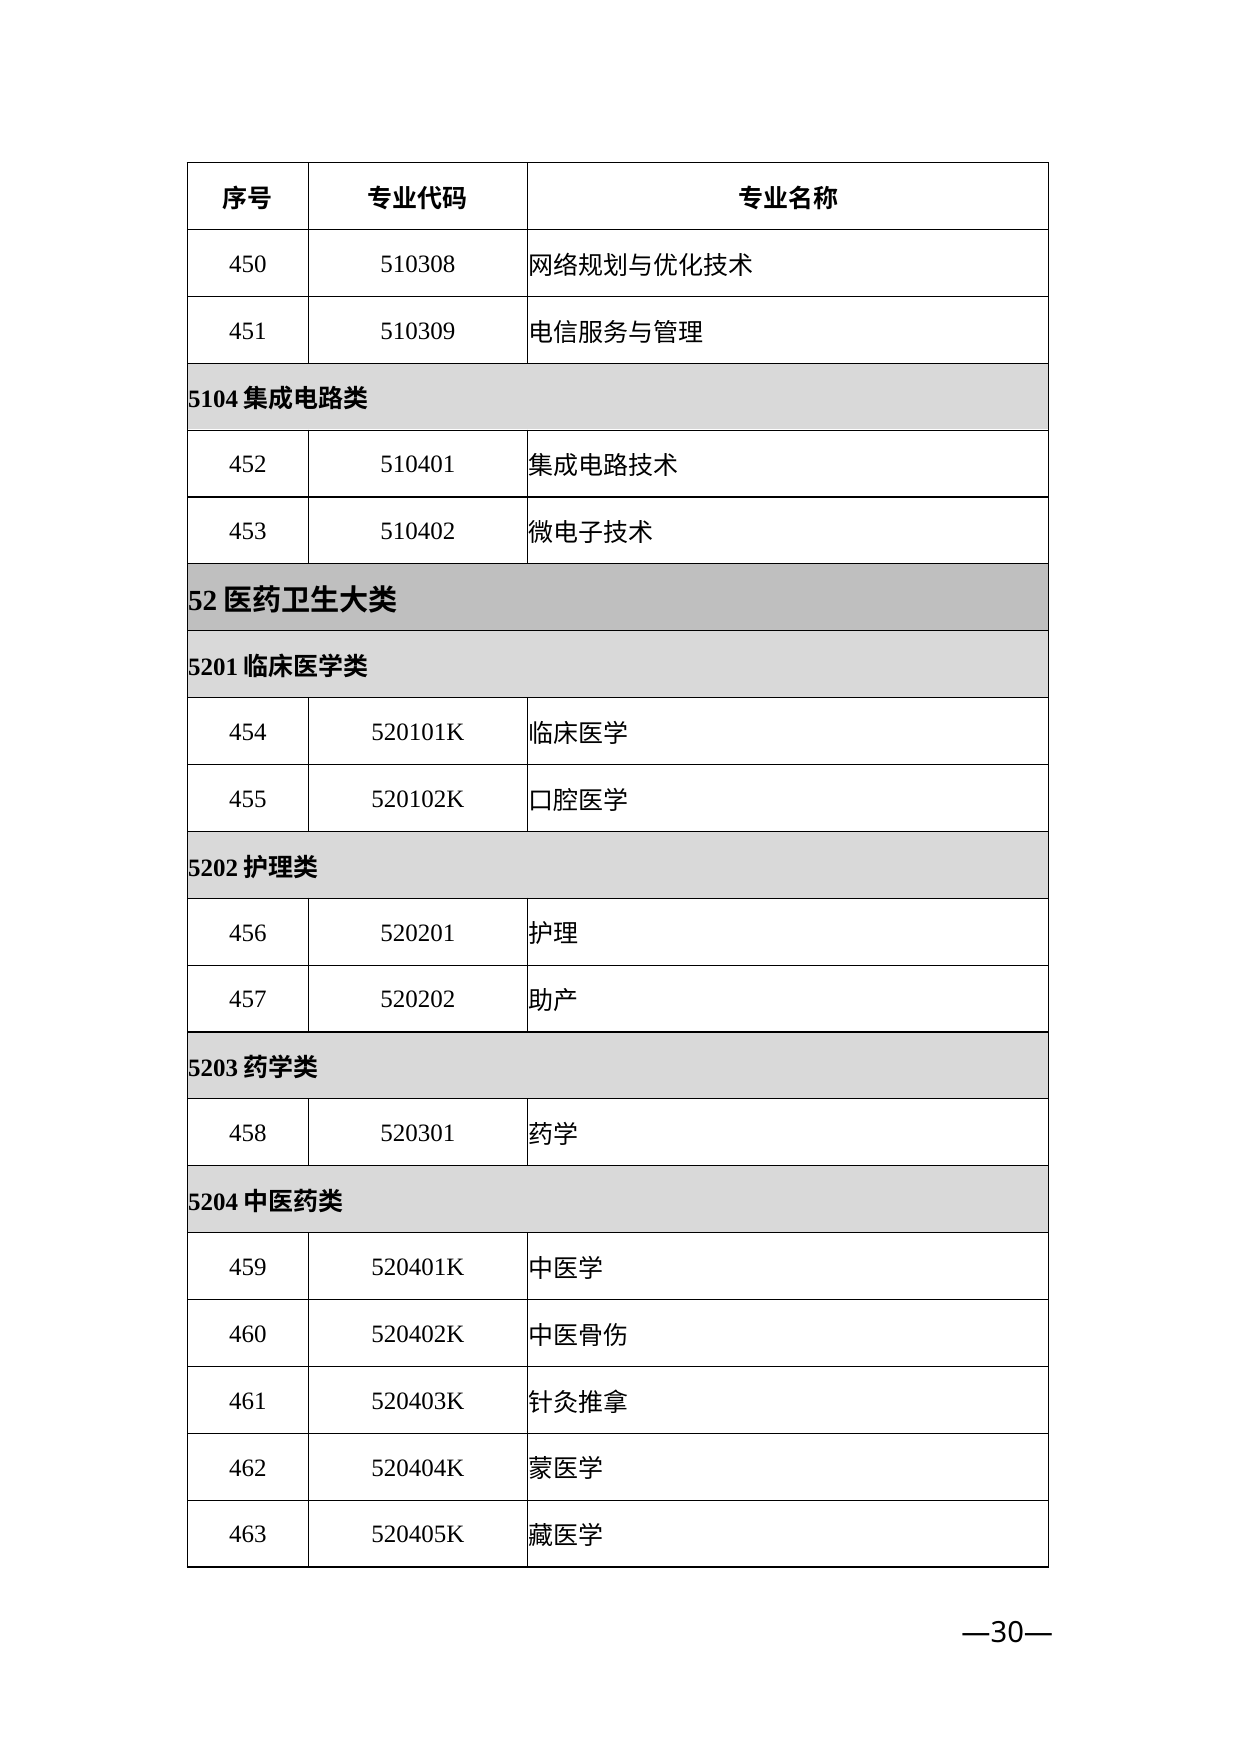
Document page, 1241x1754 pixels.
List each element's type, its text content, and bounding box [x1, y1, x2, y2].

table_cell 5201临床医学类 [188, 631, 1048, 697]
table_cell 456 [188, 899, 308, 964]
table_header 序号 [188, 163, 308, 229]
table_cell 集成电路技术 [528, 431, 1048, 496]
table_cell 护理 [528, 899, 1048, 964]
table_cell 药学 [528, 1099, 1048, 1165]
table_cell 461 [188, 1367, 308, 1433]
table_cell 520101K [309, 698, 527, 764]
table_cell 462 [188, 1434, 308, 1499]
table_cell 455 [188, 765, 308, 831]
table_cell 520301 [309, 1099, 527, 1165]
table_header 专业代码 [309, 163, 527, 229]
table_cell 453 [188, 498, 308, 563]
table_cell 52医药卫生大类 [188, 564, 1048, 630]
table_cell 中医学 [528, 1233, 1048, 1299]
table_header 专业名称 [528, 163, 1048, 229]
table_cell 454 [188, 698, 308, 764]
table_cell 520202 [309, 966, 527, 1031]
table_cell 458 [188, 1099, 308, 1165]
table_cell 520404K [309, 1434, 527, 1499]
table_cell 451 [188, 297, 308, 363]
table_cell 520403K [309, 1367, 527, 1433]
table_cell 蒙医学 [528, 1434, 1048, 1499]
table_cell 457 [188, 966, 308, 1031]
table_cell 520401K [309, 1233, 527, 1299]
table_cell 5104集成电路类 [188, 364, 1048, 429]
table_cell 5204中医药类 [188, 1166, 1048, 1232]
table_cell 452 [188, 431, 308, 496]
table_cell 5202护理类 [188, 832, 1048, 898]
table_cell 微电子技术 [528, 498, 1048, 563]
table_cell 口腔医学 [528, 765, 1048, 831]
table_cell 网络规划与优化技术 [528, 230, 1048, 296]
table_cell 中医骨伤 [528, 1300, 1048, 1366]
table_cell 450 [188, 230, 308, 296]
table_cell 520402K [309, 1300, 527, 1366]
table_cell 510308 [309, 230, 527, 296]
table_cell 510309 [309, 297, 527, 363]
table_cell 助产 [528, 966, 1048, 1031]
table_cell 520405K [309, 1501, 527, 1566]
table_cell 460 [188, 1300, 308, 1366]
table_cell 520201 [309, 899, 527, 964]
table_cell 520102K [309, 765, 527, 831]
table_cell 459 [188, 1233, 308, 1299]
table_cell 510401 [309, 431, 527, 496]
table_cell 电信服务与管理 [528, 297, 1048, 363]
table_cell 藏医学 [528, 1501, 1048, 1566]
table_cell 针灸推拿 [528, 1367, 1048, 1433]
table_cell 510402 [309, 498, 527, 563]
table_cell 临床医学 [528, 698, 1048, 764]
table_cell 463 [188, 1501, 308, 1566]
table_cell 5203药学类 [188, 1033, 1048, 1098]
